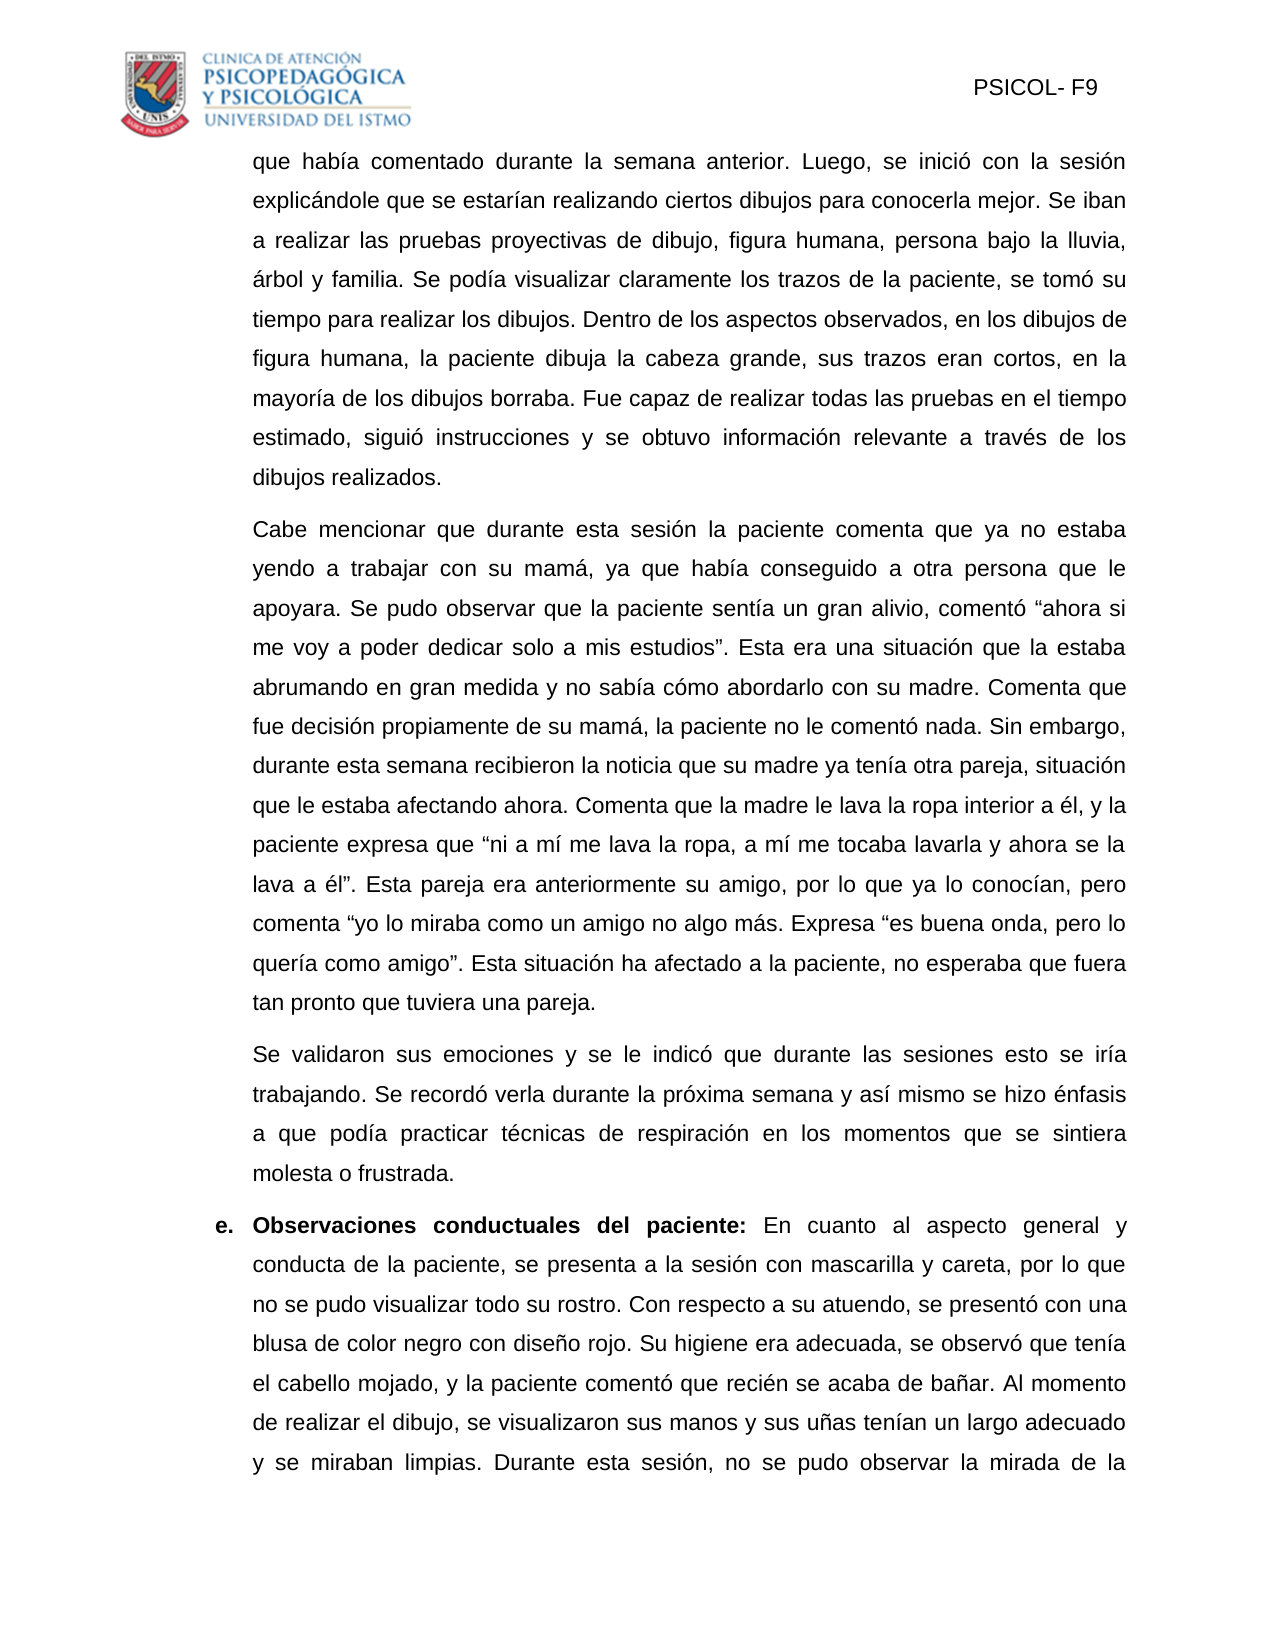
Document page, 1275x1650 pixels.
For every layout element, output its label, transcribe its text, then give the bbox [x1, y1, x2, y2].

text Cabe mencionar que durante esta sesión la paciente comenta que ya no estaba yendo a trabajar con su mamá, ya que había conseguido a otra persona que le apoyara. Se pudo observar que la paciente sentía un gran alivio, comentó “ahora si me voy a poder dedicar solo a mis estudios”. Esta era una situación que la estaba abrumando en gran medida y no sabía cómo abordarlo con su madre. Comenta que fue decisión propiamente de su mamá, la paciente no le comentó nada. Sin embargo, durante esta semana recibieron la noticia que su madre ya tenía otra pareja, situación que le estaba afectando ahora. Comenta que la madre le lava la ropa interior a él, y la paciente expresa que “ni a mí me lava la ropa, a mí me tocaba lavarla y ahora se la lava a él”. Esta pareja era anteriormente su amigo, por lo que ya lo conocían, pero comenta “yo lo miraba como un amigo no algo más. Expresa “es buena onda, pero lo quería como amigo”. Esta situación ha afectado a la paciente, no esperaba que fuera tan pronto que tuviera una pareja. [252, 516, 1127, 1016]
text Se validaron sus emociones y se le indicó que durante las sesiones esto se iría trabajando. Se recordó verla durante la próxima semana y así mismo se hizo énfasis a que podía practicar técnicas de respiración en los momentos que se sintiera molesta o frustrada. [252, 1041, 1127, 1186]
picture [65, 20, 437, 148]
